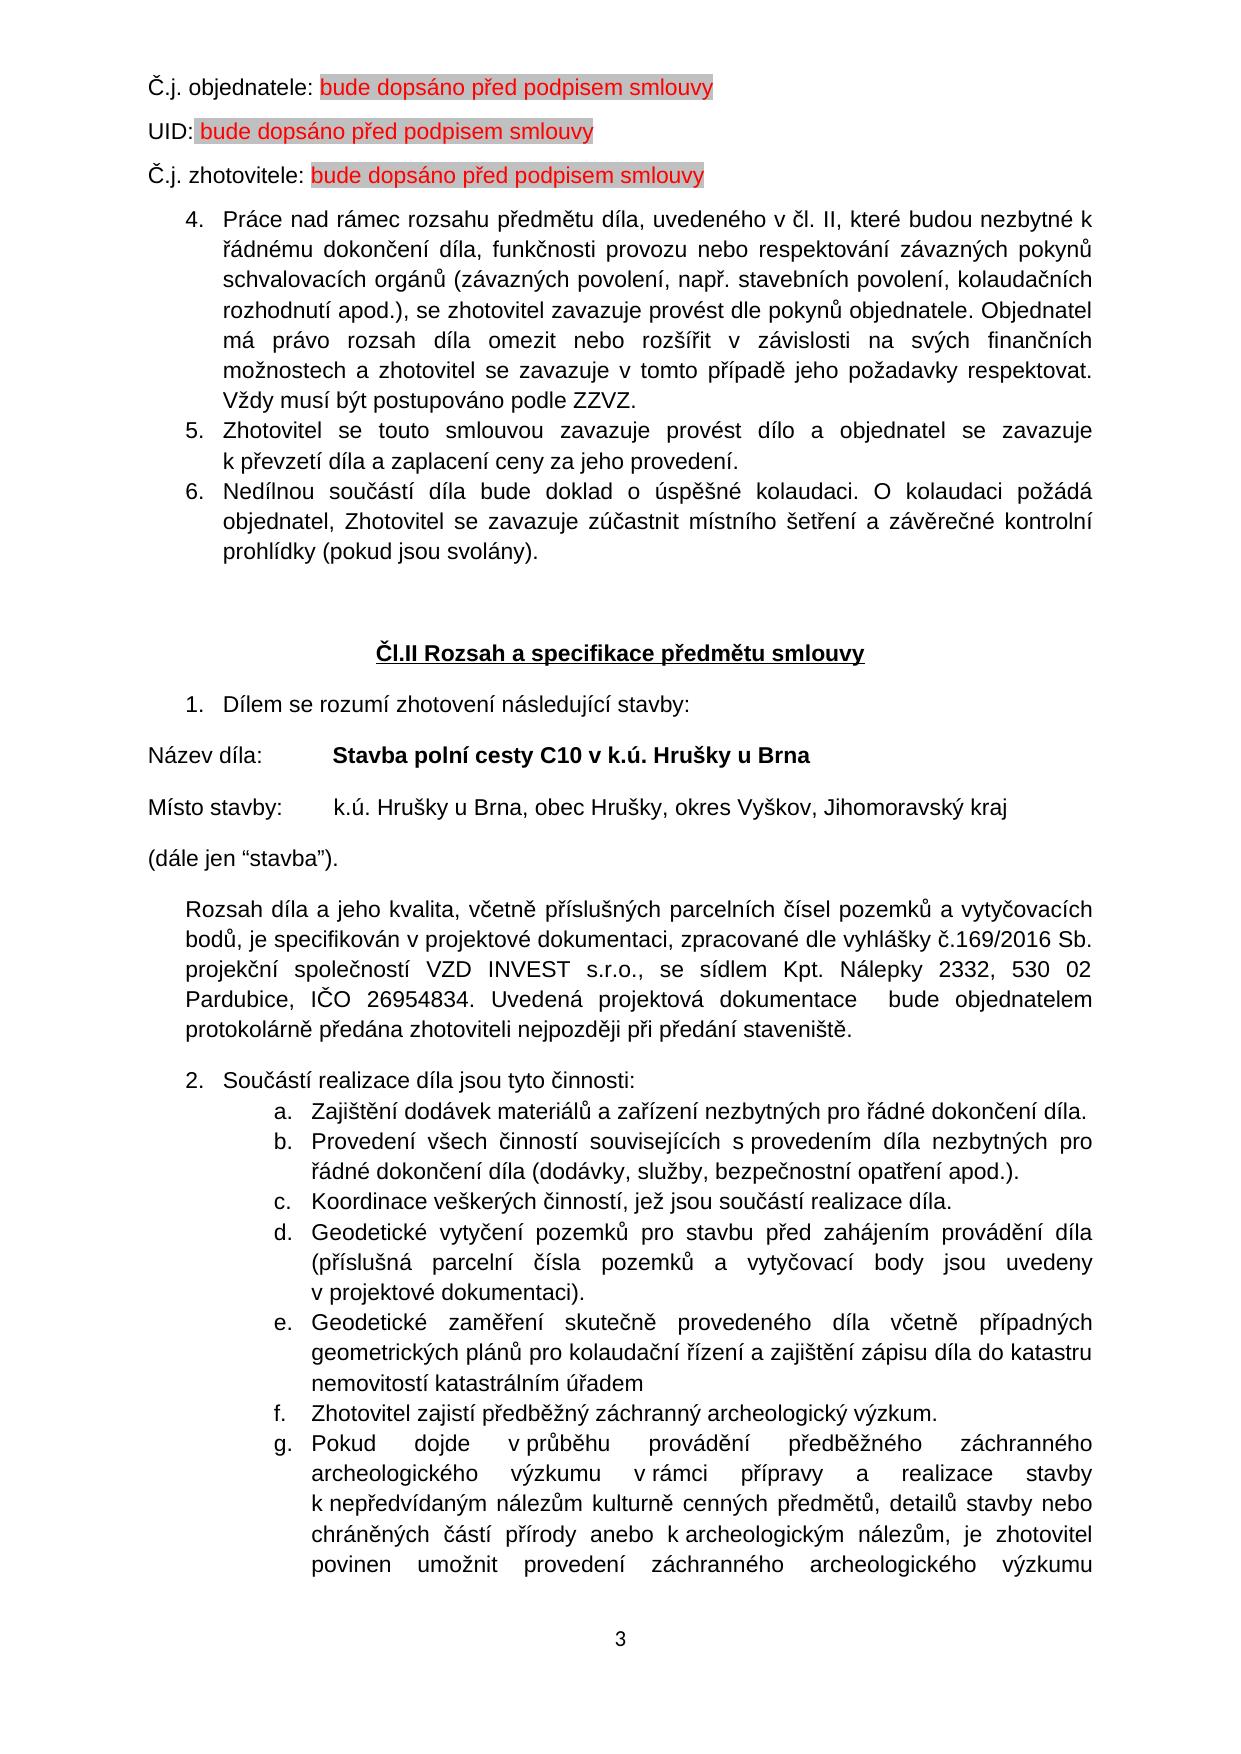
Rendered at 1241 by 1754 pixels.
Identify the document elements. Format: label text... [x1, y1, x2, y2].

list Práce nad rámec rozsahu předmětu díla, uvedeného v čl. II, které budou nezbytné k řádnému dokončení díla, funkčnosti provozu nebo respektování závazných pokynů schvalovacích orgánů (závazných povolení, např. stavebních povolení, kolaudačních rozhodnutí apod.), se zhotovitel zavazuje provést dle pokynů objednatele. Objednatel má právo rozsah díla omezit nebo rozšířit v závislosti na svých finančních možnostech a zhotovitel se zavazuje v tomto případě jeho požadavky respektovat. Vždy musí být postupováno podle ZZVZ. [185, 206, 1093, 413]
list Geodetické vytyčení pozemků pro stavbu před zahájením provádění díla (příslušná parcelní čísla pozemků a vytyčovací body jsou uvedeny v projektové dokumentaci). [274, 1218, 1093, 1305]
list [274, 1430, 1093, 1577]
list Dílem se rozumí zhotovení následující stavby: [185, 691, 1093, 718]
list Zajištění dodávek materiálů a zařízení nezbytných pro řádné dokončení díla. [274, 1098, 1093, 1124]
list Provedení všech činností souvisejících s provedením díla nezbytných pro řádné dokončení díla (dodávky, služby, bezpečnostní opatření apod.). [274, 1128, 1093, 1184]
text Místo stavby: k.ú. Hrušky u Brna, obec Hrušky, okres Vyškov, Jihomoravský kraj [148, 793, 1093, 820]
text Název díla: Stavba polní cesty C10 v k.ú. Hrušky u Brna [148, 742, 1093, 769]
list Geodetické zaměření skutečně provedeného díla včetně případných geometrických plánů pro kolaudační řízení a zajištění zápisu díla do katastru nemovitostí katastrálním úřadem [274, 1309, 1093, 1396]
text Rozsah díla a jeho kvalita, včetně příslušných parcelních čísel pozemků a vytyčovacích bodů, je specifikován v projektové dokumentaci, zpracované dle vyhlášky č.169/2016 Sb. projekční společností VZD INVEST s.r.o., se sídlem Kpt. Nálepky 2332, 530 02 Pardubice, IČO 26954834. Uvedená projektová dokumentace bude objednatelem protokolárně předána zhotoviteli nejpozději při předání staveniště. [185, 896, 1093, 1043]
text Čl.II Rozsah a specifikace předmětu smlouvy [148, 640, 1093, 667]
list Zhotovitel zajistí předběžný záchranný archeologický výzkum. [274, 1400, 1093, 1426]
text (dále jen “stavba”). [148, 844, 1093, 871]
list Koordinace veškerých činností, jež jsou součástí realizace díla. [274, 1188, 1093, 1214]
list Nedílnou součástí díla bude doklad o úspěšné kolaudaci. O kolaudaci požádá objednatel, Zhotovitel se zavazuje zúčastnit místního šetření a závěrečné kontrolní prohlídky (pokud jsou svolány). [185, 478, 1093, 564]
list Součástí realizace díla jsou tyto činnosti: [185, 1067, 1093, 1094]
list Zhotovitel se touto smlouvou zavazuje provést dílo a objednatel se zavazuje k převzetí díla a zaplacení ceny za jeho provedení. [185, 417, 1093, 474]
